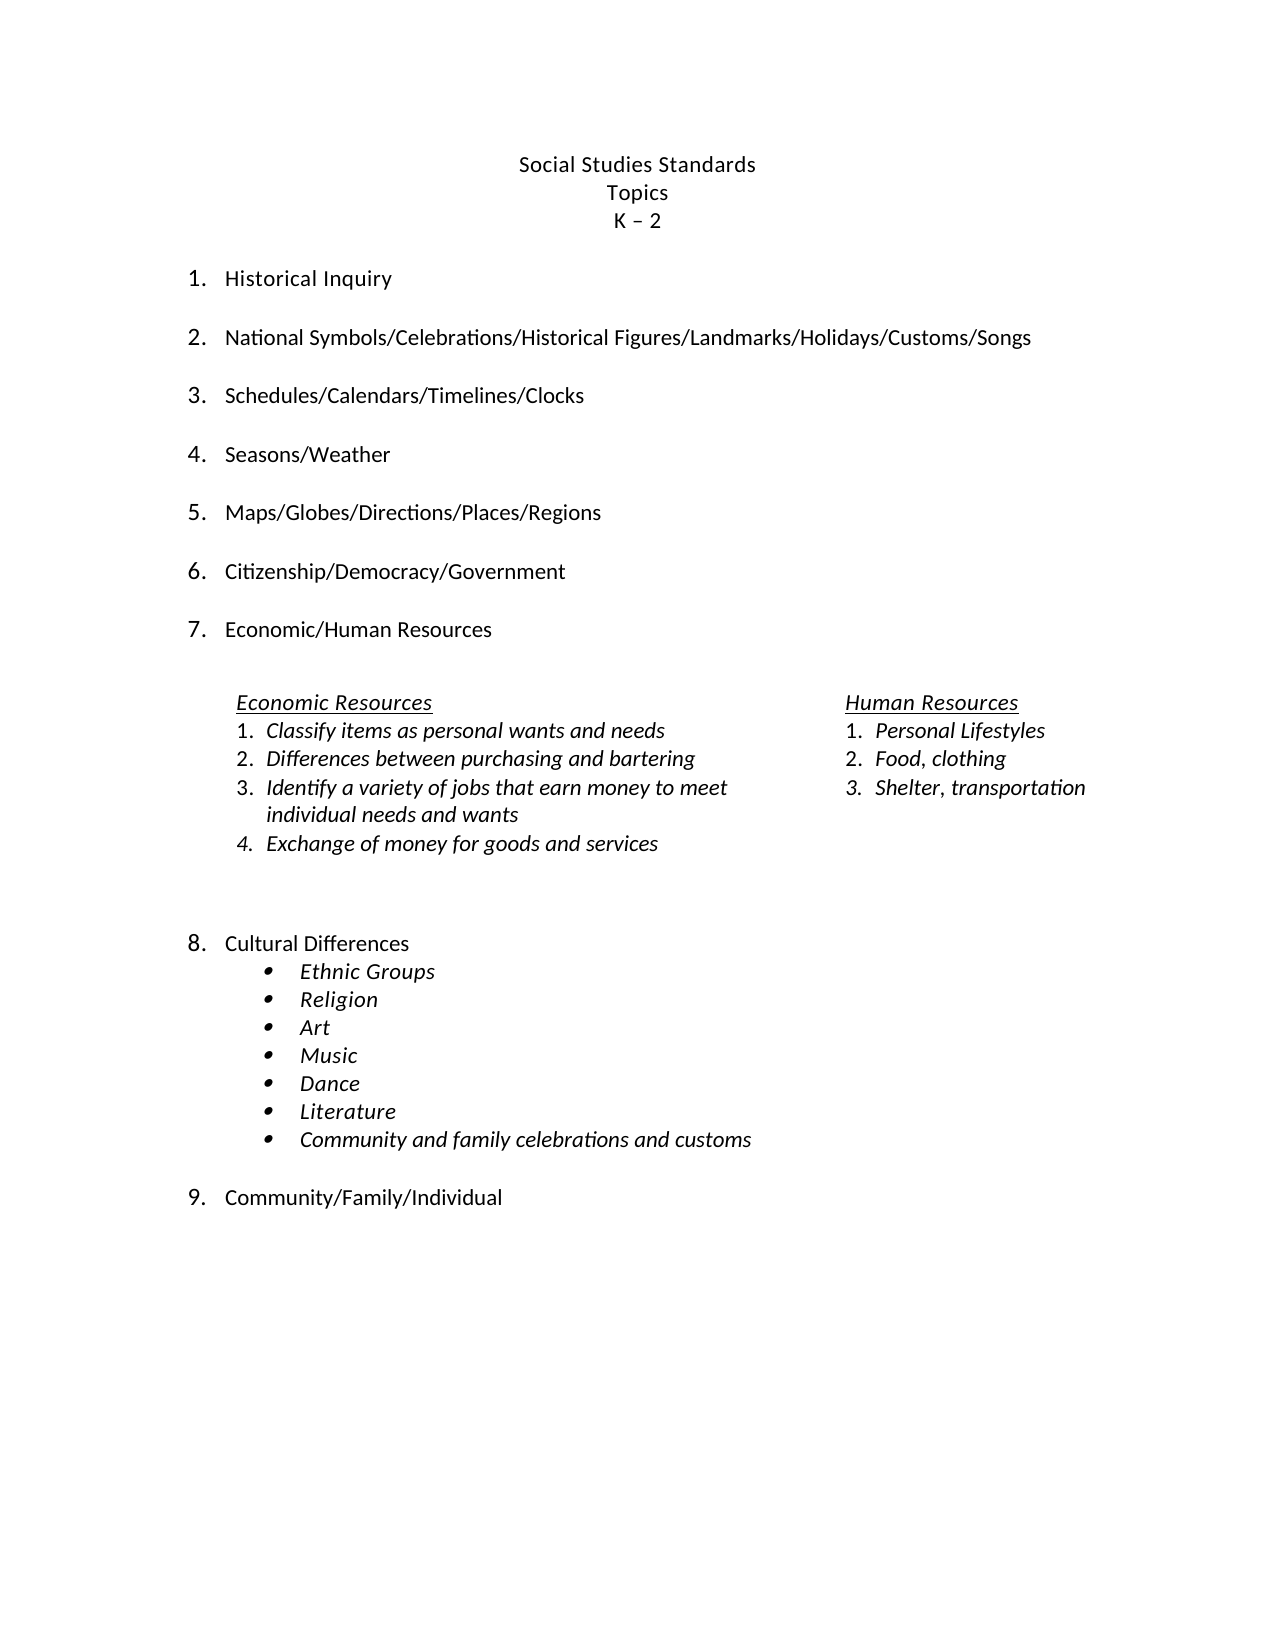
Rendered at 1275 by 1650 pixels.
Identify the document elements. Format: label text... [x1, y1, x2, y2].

list Community/Family/Individual [187, 1181, 1125, 1212]
text K – 2 [150, 206, 1125, 234]
list Literature [262, 1097, 1125, 1125]
list Historical Inquiry [187, 262, 1125, 293]
list Art [262, 1013, 1125, 1041]
list National Symbols/Celebrations/Historical Figures/Landmarks/Holidays/Customs/Songs [187, 321, 1125, 351]
table_header Economic Resources Classify items as personal wants and needs Differences between purchasing and bartering Identify a variety of jobs that earn money to meet individual needs and wants Exchange of money for goods and services [225, 689, 834, 871]
list Seasons/Weather [187, 438, 1125, 468]
list Community and family celebrations and customs [262, 1125, 1125, 1153]
table_header Human Resources Personal Lifestyles Food, clothing Shelter, transportation [834, 689, 1124, 871]
list Cultural Differences [187, 927, 1125, 957]
list Music [262, 1041, 1125, 1069]
list Dance [262, 1069, 1125, 1097]
list Ethnic Groups [262, 957, 1125, 985]
list Schedules/Calendars/Timelines/Clocks [187, 379, 1125, 410]
list Economic/Human Resources [187, 613, 1125, 644]
text Social Studies Standards [150, 150, 1125, 178]
list Maps/Globes/Directions/Places/Regions [187, 496, 1125, 527]
list Religion [262, 985, 1125, 1013]
list Citizenship/Democracy/Government [187, 555, 1125, 585]
text Topics [150, 178, 1125, 206]
